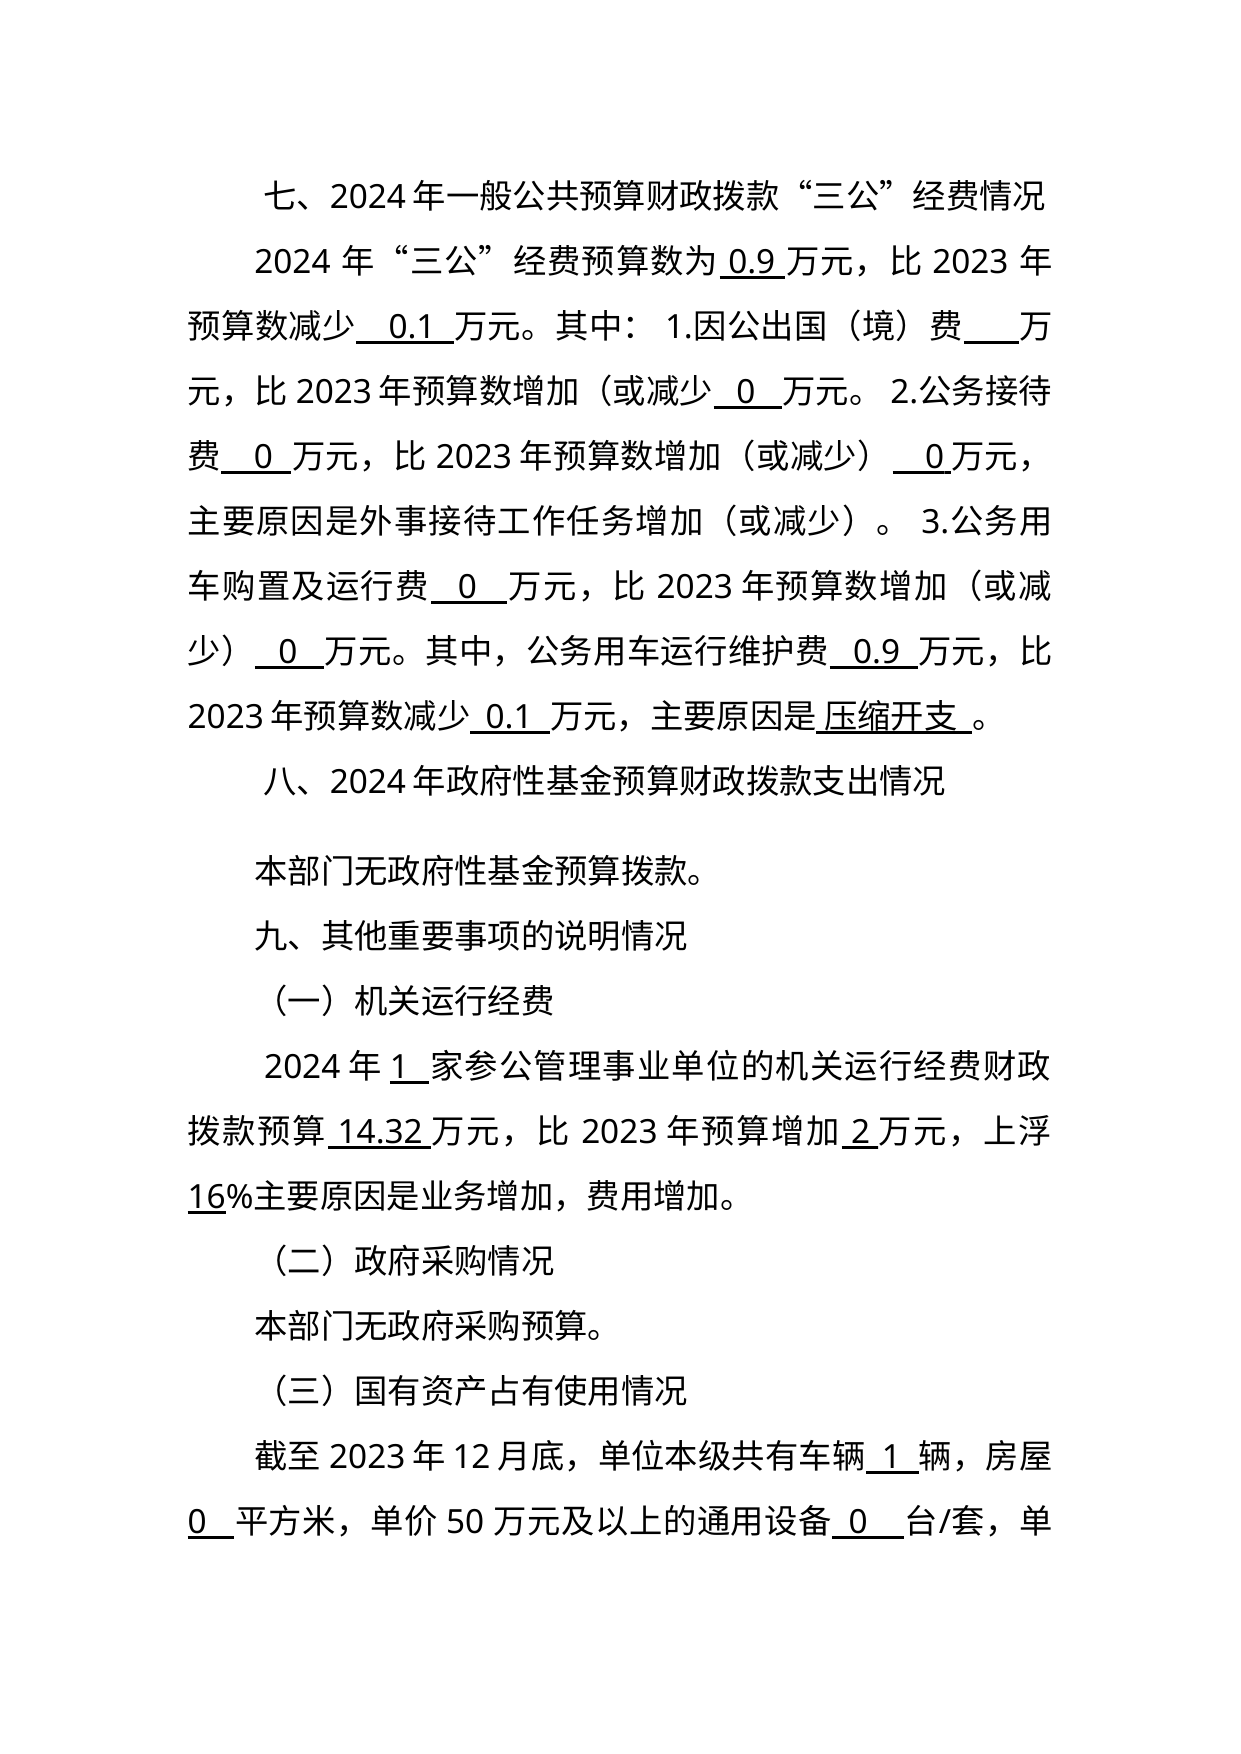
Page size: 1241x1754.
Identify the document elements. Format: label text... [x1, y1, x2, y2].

text （二）政府采购情况 [187, 1227, 1053, 1292]
text 七、2024年一般公共预算财政拨款“三公”经费情况 [187, 162, 1053, 227]
text 八、2024年政府性基金预算财政拨款支出情况 [187, 747, 1053, 812]
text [187, 1422, 1053, 1552]
text 2024年1 家参公管理事业单位的机关运行经费财政拨款预算 14.32万元，比 2023年预算增加 2万元，上浮16%主要原因是业务增加，费用增加。 [187, 1032, 1053, 1227]
text 本部门无政府性基金预算拨款。 [187, 837, 1053, 902]
text （三）国有资产占有使用情况 [187, 1357, 1053, 1422]
text （一）机关运行经费 [187, 967, 1053, 1032]
text 本部门无政府采购预算。 [187, 1292, 1053, 1357]
text 2024 年“三公”经费预算数为 0.9 万元，比 2023 年预算数减少 0.1 万元。其中： 1.因公出国（境）费 万元，比 2023年预算数增加（或减少 0 万元。 2.公务接待费 0 万元，比 2023年预算数增加（或减少） 0万元，主要原因是外事接待工作任务增加（或减少）。 3.公务用车购置及运行费 0 万元，比 2023年预算数增加（或减少） 0 万元。其中，公务用车运行维护费 0.9 万元，比 2023年预算数减少 0.1 万元，主要原因是 压缩开支 。 [187, 227, 1053, 747]
text 九、其他重要事项的说明情况 [187, 902, 1053, 967]
